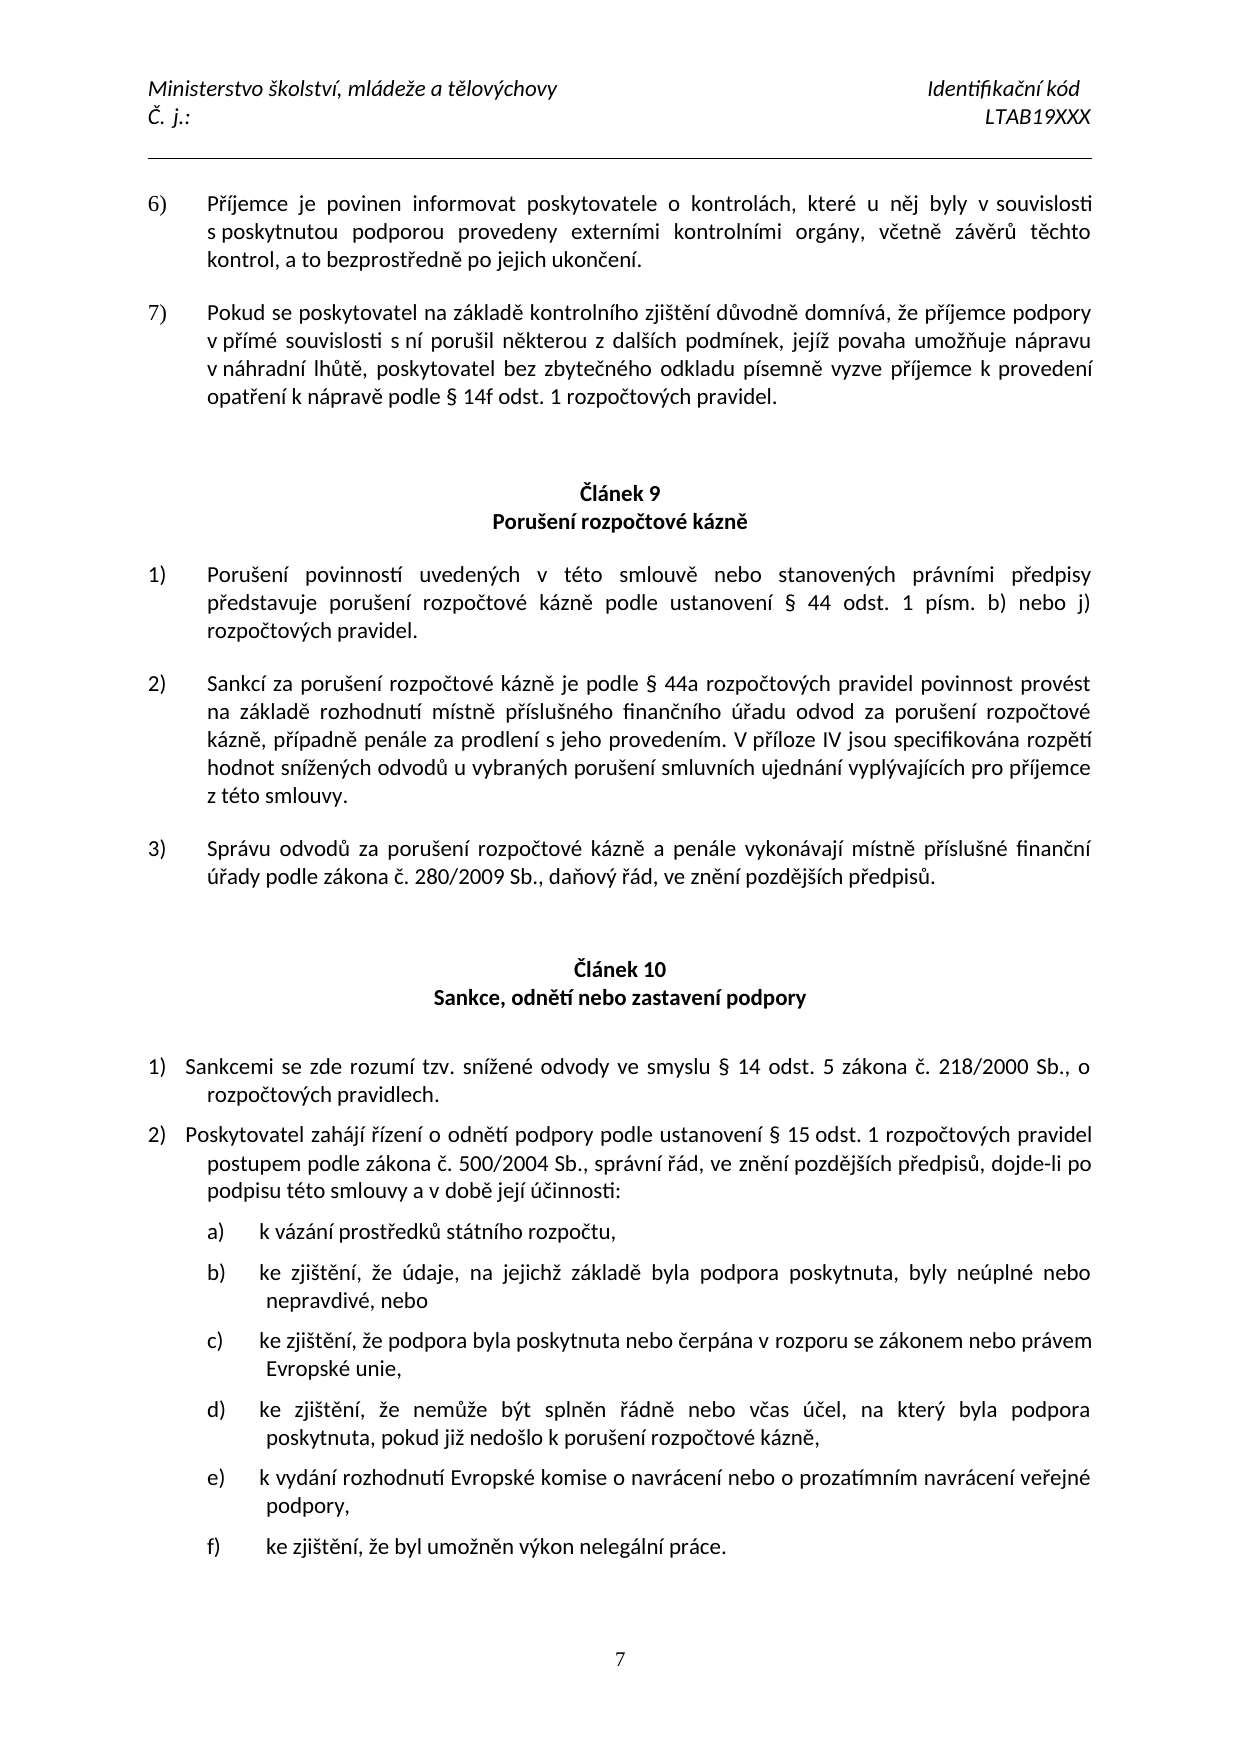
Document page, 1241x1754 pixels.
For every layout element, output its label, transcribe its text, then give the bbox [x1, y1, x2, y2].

list Pokud se poskytovatel na základě kontrolního zjištění důvodně domnívá, že příjemce podpory v přímé souvislosti s ní porušil některou z dalších podmínek, jejíž povaha umožňuje nápravu v náhradní lhůtě, poskytovatel bez zbytečného odkladu písemně vyzve příjemce k provedení opatření k nápravě podle § 14f odst. 1 rozpočtových pravidel. [148, 298, 1092, 410]
list Příjemce je povinen informovat poskytovatele o kontrolách, které u něj byly v souvislosti s poskytnutou podporou provedeny externími kontrolními orgány, včetně závěrů těchto kontrol, a to bezprostředně po jejich ukončení. [148, 189, 1092, 273]
list Sankcemi se zde rozumí tzv. snížené odvody ve smyslu § 14 odst. 5 zákona č. 218/2000 Sb., o rozpočtových pravidlech. [148, 1052, 1092, 1108]
text Článek 10 [148, 956, 1092, 983]
list Správu odvodů za porušení rozpočtové kázně a penále vykonávají místně příslušné finanční úřady podle zákona č. 280/2009 Sb., daňový řád, ve znění pozdějších předpisů. [148, 834, 1092, 890]
list k vydání rozhodnutí Evropské komise o navrácení nebo o prozatímním navrácení veřejné podpory, [207, 1463, 1092, 1519]
list k vázání prostředků státního rozpočtu, [207, 1217, 1092, 1245]
text Sankce, odnětí nebo zastavení podpory [148, 983, 1092, 1012]
text Porušení rozpočtové kázně [148, 507, 1092, 535]
list ke zjištění, že nemůže být splněn řádně nebo včas účel, na který byla podpora poskytnuta, pokud již nedošlo k porušení rozpočtové kázně, [207, 1395, 1092, 1451]
list Poskytovatel zahájí řízení o odnětí podpory podle ustanovení § 15 odst. 1 rozpočtových pravidel postupem podle zákona č. 500/2004 Sb., správní řád, ve znění pozdějších předpisů, dojde-li po podpisu této smlouvy a v době její účinnosti: [148, 1121, 1092, 1205]
list ke zjištění, že údaje, na jejichž základě byla podpora poskytnuta, byly neúplné nebo nepravdivé, nebo [207, 1258, 1092, 1314]
list Porušení povinností uvedených v této smlouvě nebo stanovených právními předpisy představuje porušení rozpočtové kázně podle ustanovení § 44 odst. 1 písm. b) nebo j) rozpočtových pravidel. [148, 560, 1092, 644]
list ke zjištění, že podpora byla poskytnuta nebo čerpána v rozporu se zákonem nebo právem Evropské unie, [207, 1326, 1092, 1382]
list f) ke zjištění, že byl umožněn výkon nelegální práce. [207, 1532, 1092, 1560]
list Sankcí za porušení rozpočtové kázně je podle § 44a rozpočtových pravidel povinnost provést na základě rozhodnutí místně příslušného finančního úřadu odvod za porušení rozpočtové kázně, případně penále za prodlení s jeho provedením. V příloze IV jsou specifikována rozpětí hodnot snížených odvodů u vybraných porušení smluvních ujednání vyplývajících pro příjemce z této smlouvy. [148, 669, 1092, 809]
text Článek 9 [148, 479, 1092, 507]
